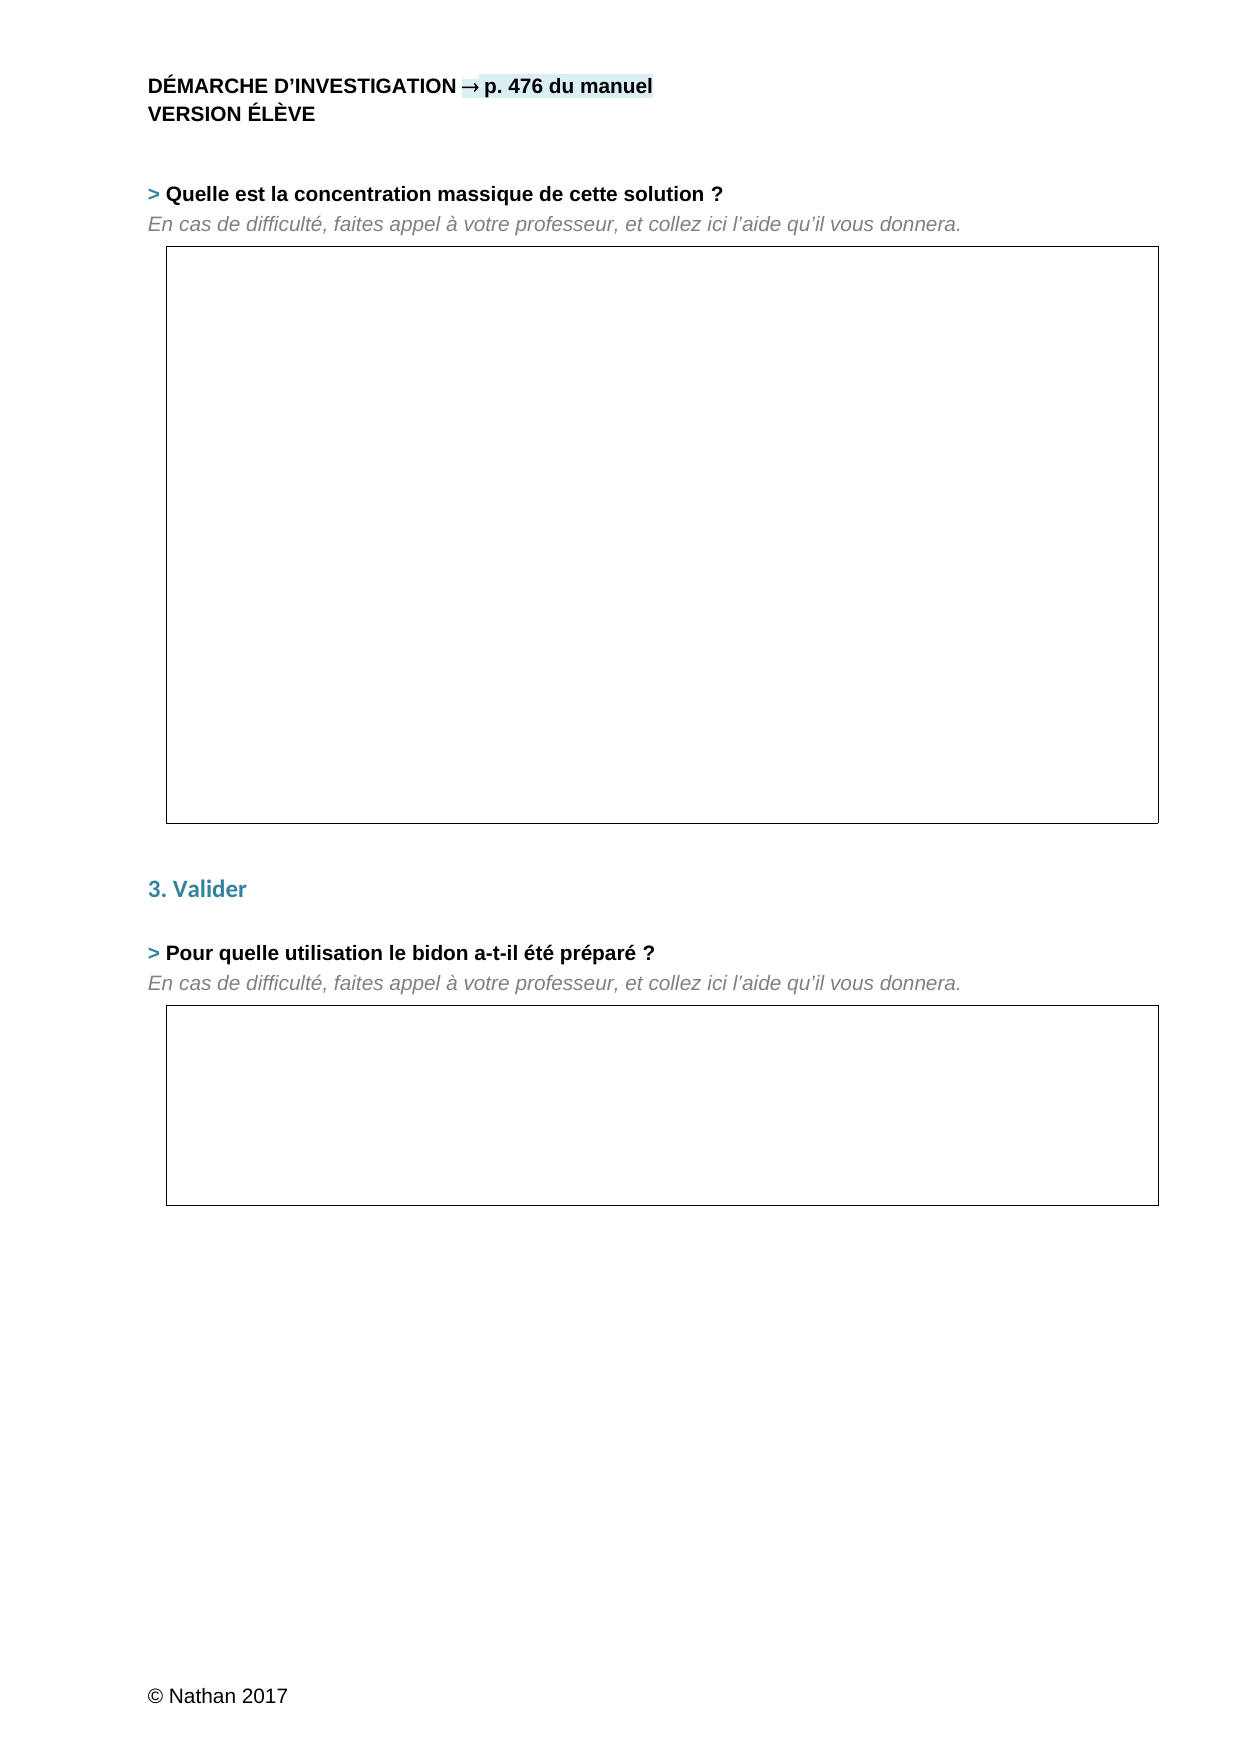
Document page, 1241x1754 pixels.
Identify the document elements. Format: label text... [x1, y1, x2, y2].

text > Pour quelle utilisation le bidon a-t-il été préparé ? [148, 941, 1137, 965]
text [148, 212, 1137, 236]
text > Quelle est la concentration massique de cette solution ? [148, 182, 1137, 206]
text En cas de difficulté, faites appel à votre professeur, et collez ici l’aide qu’il vous donnera. [148, 971, 1137, 995]
text 3. Valider [148, 873, 1137, 903]
